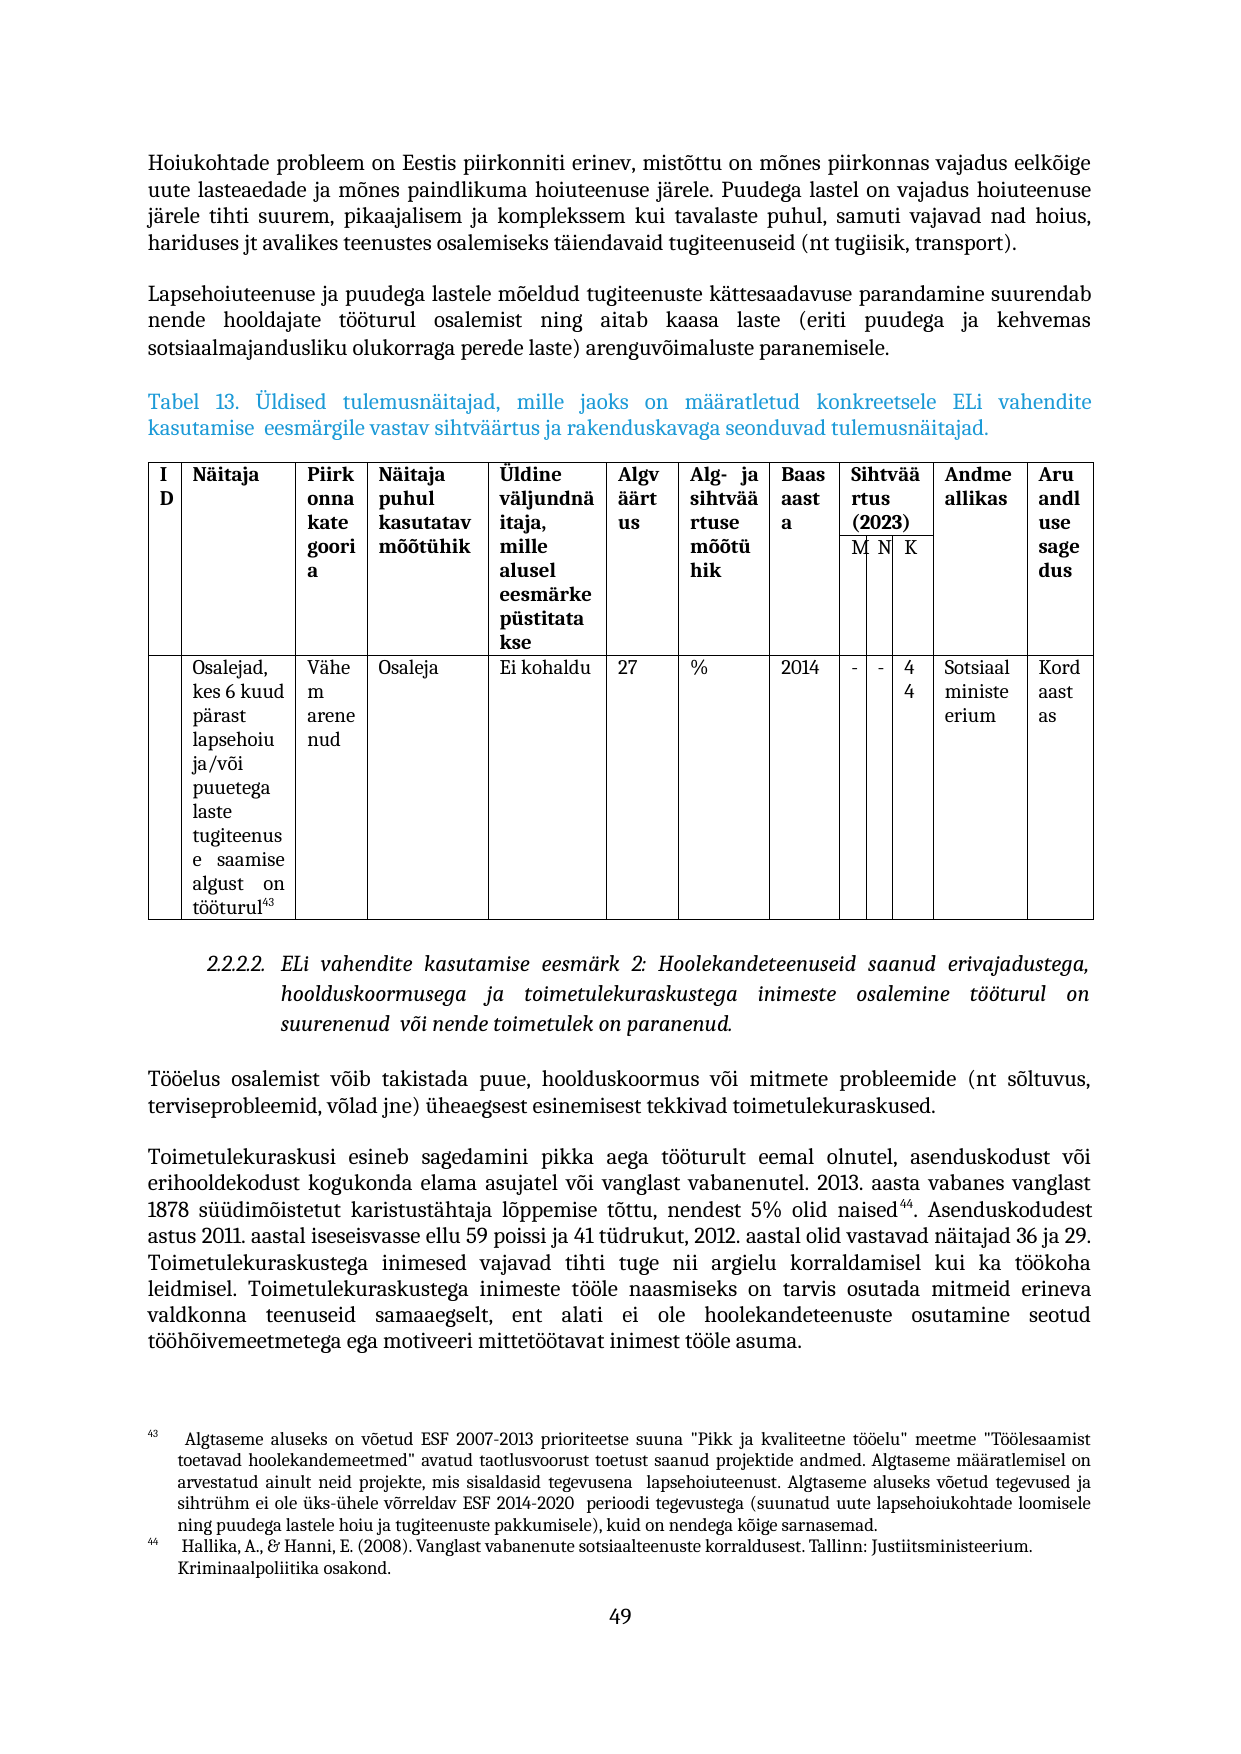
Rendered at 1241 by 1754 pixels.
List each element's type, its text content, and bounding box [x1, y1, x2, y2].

table_cell Vähem arenenud [296, 656, 367, 919]
table_cell - [867, 656, 892, 919]
table_cell Sotsiaalministeerium [934, 656, 1027, 919]
table_cell Ei kohaldu [489, 656, 606, 919]
text Tabel 13. Üldised tulemusnäitajad, mille jaoks on määratletud konkreetsele ELi vahendite kasutamise eesmärgile vastav sihtväärtus ja rakenduskavaga seonduvad tulemusnäitajad. [148, 388, 1092, 441]
list ELi vahendite kasutamise eesmärk 2: Hoolekandeteenuseid saanud erivajadustega, hoolduskoormusega ja toimetulekuraskustega inimeste osalemine tööturul on suurenenud või nende toimetulek on paranenud. [207, 951, 1092, 1037]
text Lapsehoiuteenuse ja puudega lastele mõeldud tugiteenuste kättesaadavuse parandamine suurendab nende hooldajate tööturul osalemist ning aitab kaasa laste (eriti puudega ja kehvemas sotsiaalmajandusliku olukorraga perede laste) arenguvõimaluste paranemisele. [148, 281, 1092, 362]
table_header Algväärtus [607, 463, 678, 655]
table_header Aruandluse sagedus [1028, 463, 1093, 655]
table_cell 27 [607, 656, 678, 919]
table_header Piirkonnakategooria [296, 463, 367, 655]
table_header Baasaasta [770, 463, 839, 655]
table_cell 2014 [770, 656, 839, 919]
table_cell N [867, 536, 892, 655]
table_header Alg- ja sihtväärtuse mõõtühik [679, 463, 769, 655]
table_header Andmeallikas [934, 463, 1027, 655]
text Toimetulekuraskusi esineb sagedamini pikka aega tööturult eemal olnutel, asenduskodust või erihooldekodust kogukonda elama asujatel või vanglast vabanenutel. 2013. aasta vabanes vanglast 1878 süüdimõistetut karistustähtaja lõppemise tõttu, nendest 5% olid naised. Asenduskodudest astus 2011. aastal iseseisvasse ellu 59 poissi ja 41 tüdrukut, 2012. aastal olid vastavad näitajad 36 ja 29. Toimetulekuraskustega inimesed vajavad tihti tuge nii argielu korraldamisel kui ka töökoha leidmisel. Toimetulekuraskustega inimeste tööle naasmiseks on tarvis osutada mitmeid erineva valdkonna teenuseid samaaegselt, ent alati ei ole hoolekandeteenuste osutamine seotud tööhõivemeetmetega ega motiveeri mittetöötavat inimest tööle asuma. [148, 1144, 1092, 1355]
table_cell % [679, 656, 769, 919]
table_cell Osalejad, kes 6 kuud pärast lapsehoiu ja/või puuetega laste tugiteenuse saamise algust on tööturul [182, 656, 295, 919]
table_header Üldine väljundnäitaja, mille alusel eesmärke püstitatakse [489, 463, 606, 655]
table_cell Kord aastas [1028, 656, 1093, 919]
text Tööelus osalemist võib takistada puue, hoolduskoormus või mitmete probleemide (nt sõltuvus, terviseprobleemid, võlad jne) üheaegsest esinemisest tekkivad toimetulekuraskused. [148, 1066, 1092, 1119]
table_header Näitaja puhul kasutatav mõõtühik [368, 463, 488, 655]
table_cell K [893, 536, 933, 655]
table_cell Osaleja [368, 656, 488, 919]
table_cell - [840, 656, 866, 919]
table_cell [149, 656, 181, 919]
table_cell 44 [893, 656, 933, 919]
table_cell M [840, 536, 866, 655]
table_header Näitaja [182, 463, 295, 655]
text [148, 150, 1092, 256]
table_header ID [149, 463, 181, 655]
table_header Sihtväärtus (2023) [840, 463, 933, 535]
